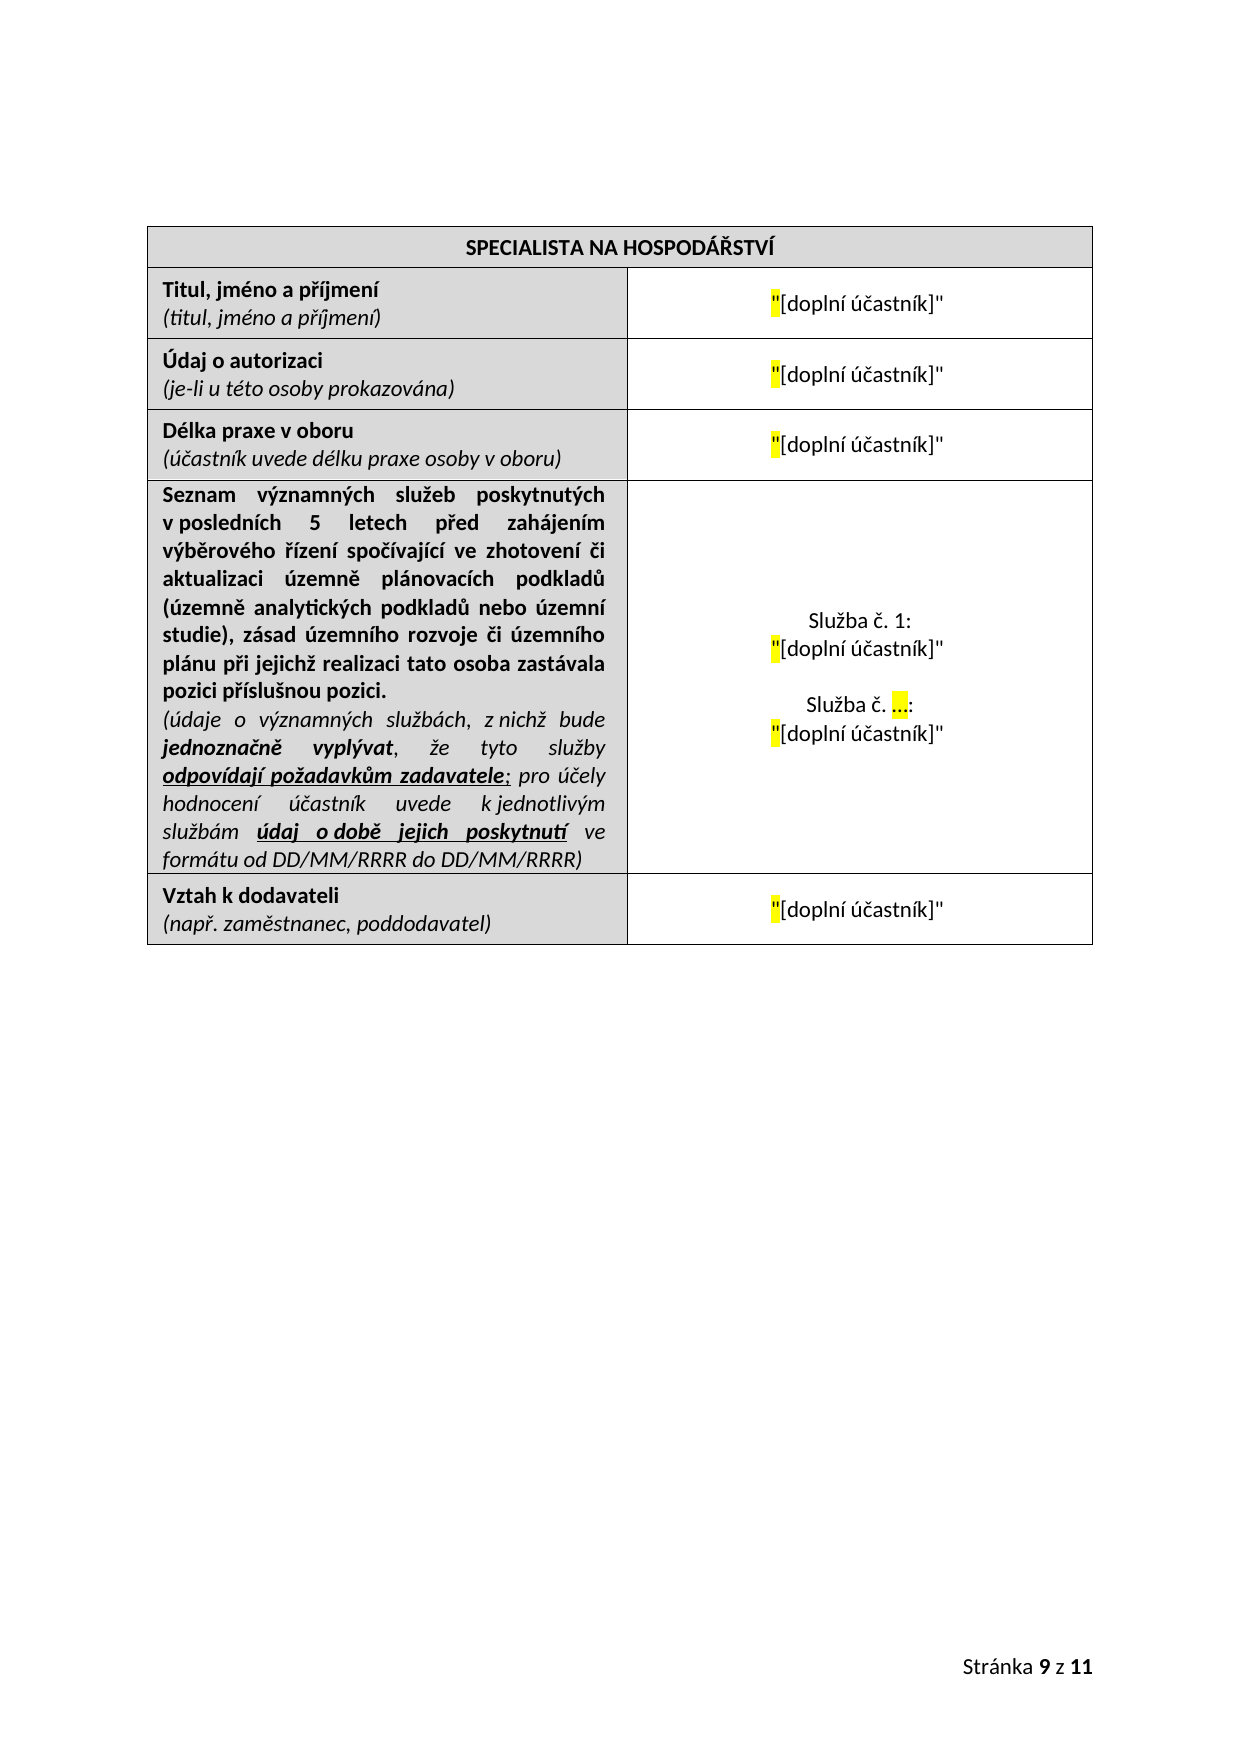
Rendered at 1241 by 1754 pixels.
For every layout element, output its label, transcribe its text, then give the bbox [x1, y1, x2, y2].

table_cell Vztah k dodavateli (např. zaměstnanec, poddodavatel) [148, 874, 627, 944]
table_header specialista na hospodářství [148, 227, 1092, 267]
table_cell Délka praxe v oboru (účastník uvede délku praxe osoby v oboru) [148, 410, 627, 479]
table_cell Údaj o autorizaci (je-li u této osoby prokazována) [148, 339, 627, 409]
table_cell Seznam významných služeb poskytnutých v posledních 5 letech před zahájením výběrového řízení spočívající ve zhotovení či aktualizaci územně plánovacích podkladů (územně analytických podkladů nebo územní studie), zásad územního rozvoje či územního plánu při jejichž realizaci tato osoba zastávala pozici příslušnou pozici. (údaje o významných , z nichž bude jednoznačně vyplývat, že tyto odpovídají požadavkům zadavatele; pro účely hodnocení účastník uvede k jednotlivým službám údaj o době jejich poskytnutí ve formátu od DD/MM/RRRR do DD/MM/RRRR) [148, 481, 627, 873]
table_cell [628, 339, 1092, 409]
table_cell [628, 410, 1092, 479]
table_cell Titul, jméno a příjmení (titul, jméno a příjmení) [148, 268, 627, 338]
table_cell Služba č. 1: Služba č. …: [628, 481, 1092, 873]
table_cell [628, 268, 1092, 338]
table_cell [628, 874, 1092, 944]
